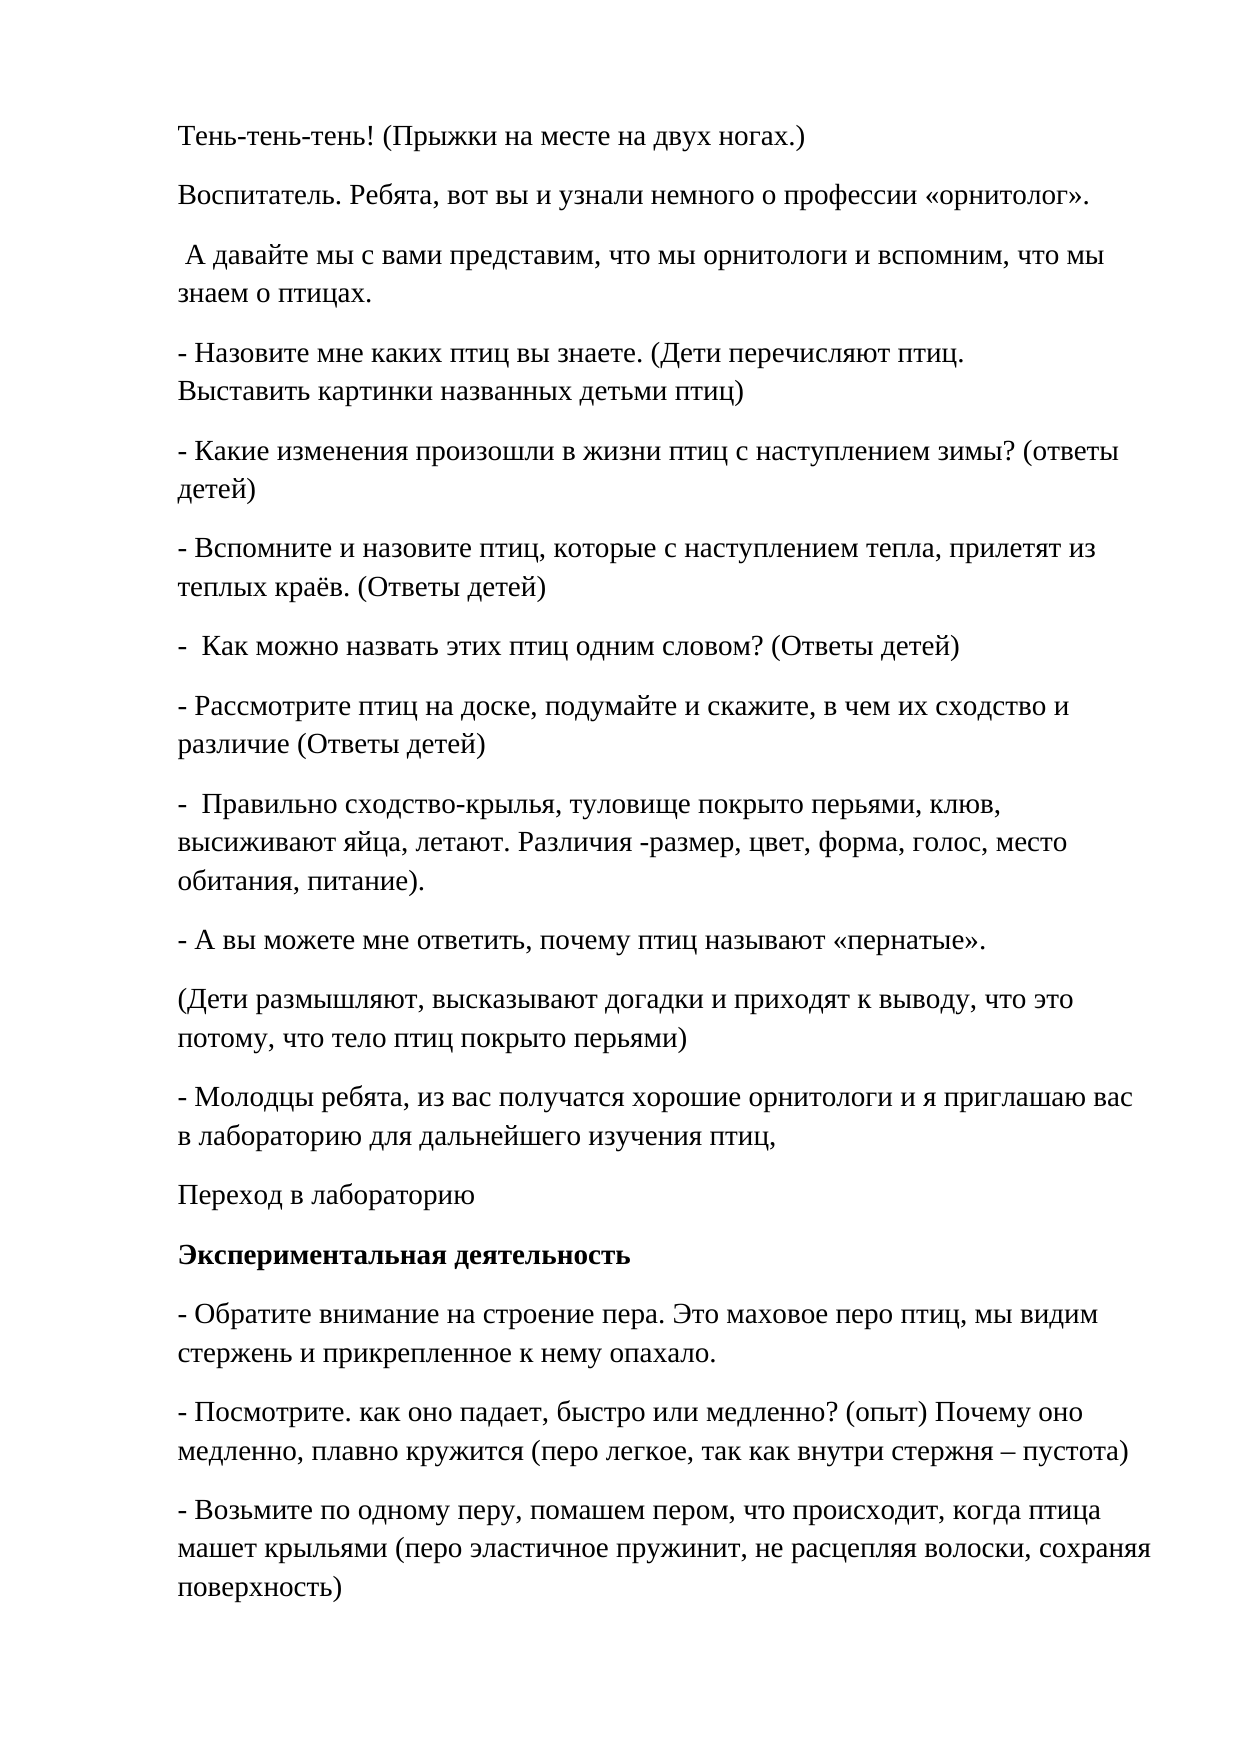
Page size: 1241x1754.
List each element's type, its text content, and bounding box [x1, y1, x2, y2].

text А давайте мы с вами представим, что мы орнитологи и вспомним, что мы знаем о птицах. [177, 237, 1152, 309]
text (Дети размышляют, высказывают догадки и приходят к выводу, что это потому, что тело птиц покрыто перьями) [177, 982, 1152, 1054]
text - Назовите мне каких птиц вы знаете. (Дети перечисляют птиц. Выставить картинки названных детьми птиц) [177, 335, 1152, 407]
text - А вы можете мне ответить, почему птиц называют «пернатые». [177, 922, 1152, 956]
text Переход в лабораторию [177, 1177, 1152, 1211]
text - Вспомните и назовите птиц, которые с наступлением тепла, прилетят из теплых краёв. (Ответы детей) [177, 531, 1152, 603]
text - Возьмите по одному перу, помашем пером, что происходит, когда птица машет крыльями (перо эластичное пружинит, не расцепляя волоски, сохраняя поверхность) [177, 1492, 1152, 1603]
text Тень-тень-тень! (Прыжки на месте на двух ногах.) [177, 118, 1152, 152]
text - Рассмотрите птиц на доске, подумайте и скажите, в чем их сходство и различие (Ответы детей) [177, 688, 1152, 760]
text Воспитатель. Ребята, вот вы и узнали немного о профессии «орнитолог». [177, 177, 1152, 211]
text Экспериментальная деятельность [177, 1237, 1152, 1270]
text - Посмотрите. как оно падает, быстро или медленно? (опыт) Почему оно медленно, плавно кружится (перо легкое, так как внутри стержня – пустота) [177, 1394, 1152, 1466]
text - Обратите внимание на строение пера. Это маховое перо птиц, мы видим стержень и прикрепленное к нему опахало. [177, 1296, 1152, 1368]
text - Молодцы ребята, из вас получатся хорошие орнитологи и я приглашаю вас в лабораторию для дальнейшего изучения птиц, [177, 1079, 1152, 1152]
text - Правильно сходство-крылья, туловище покрыто перьями, клюв, высиживают яйца, летают. Различия -размер, цвет, форма, голос, место обитания, питание). [177, 786, 1152, 896]
text - Как можно назвать этих птиц одним словом? (Ответы детей) [177, 628, 1152, 662]
text - Какие изменения произошли в жизни птиц с наступлением зимы? (ответы детей) [177, 433, 1152, 505]
